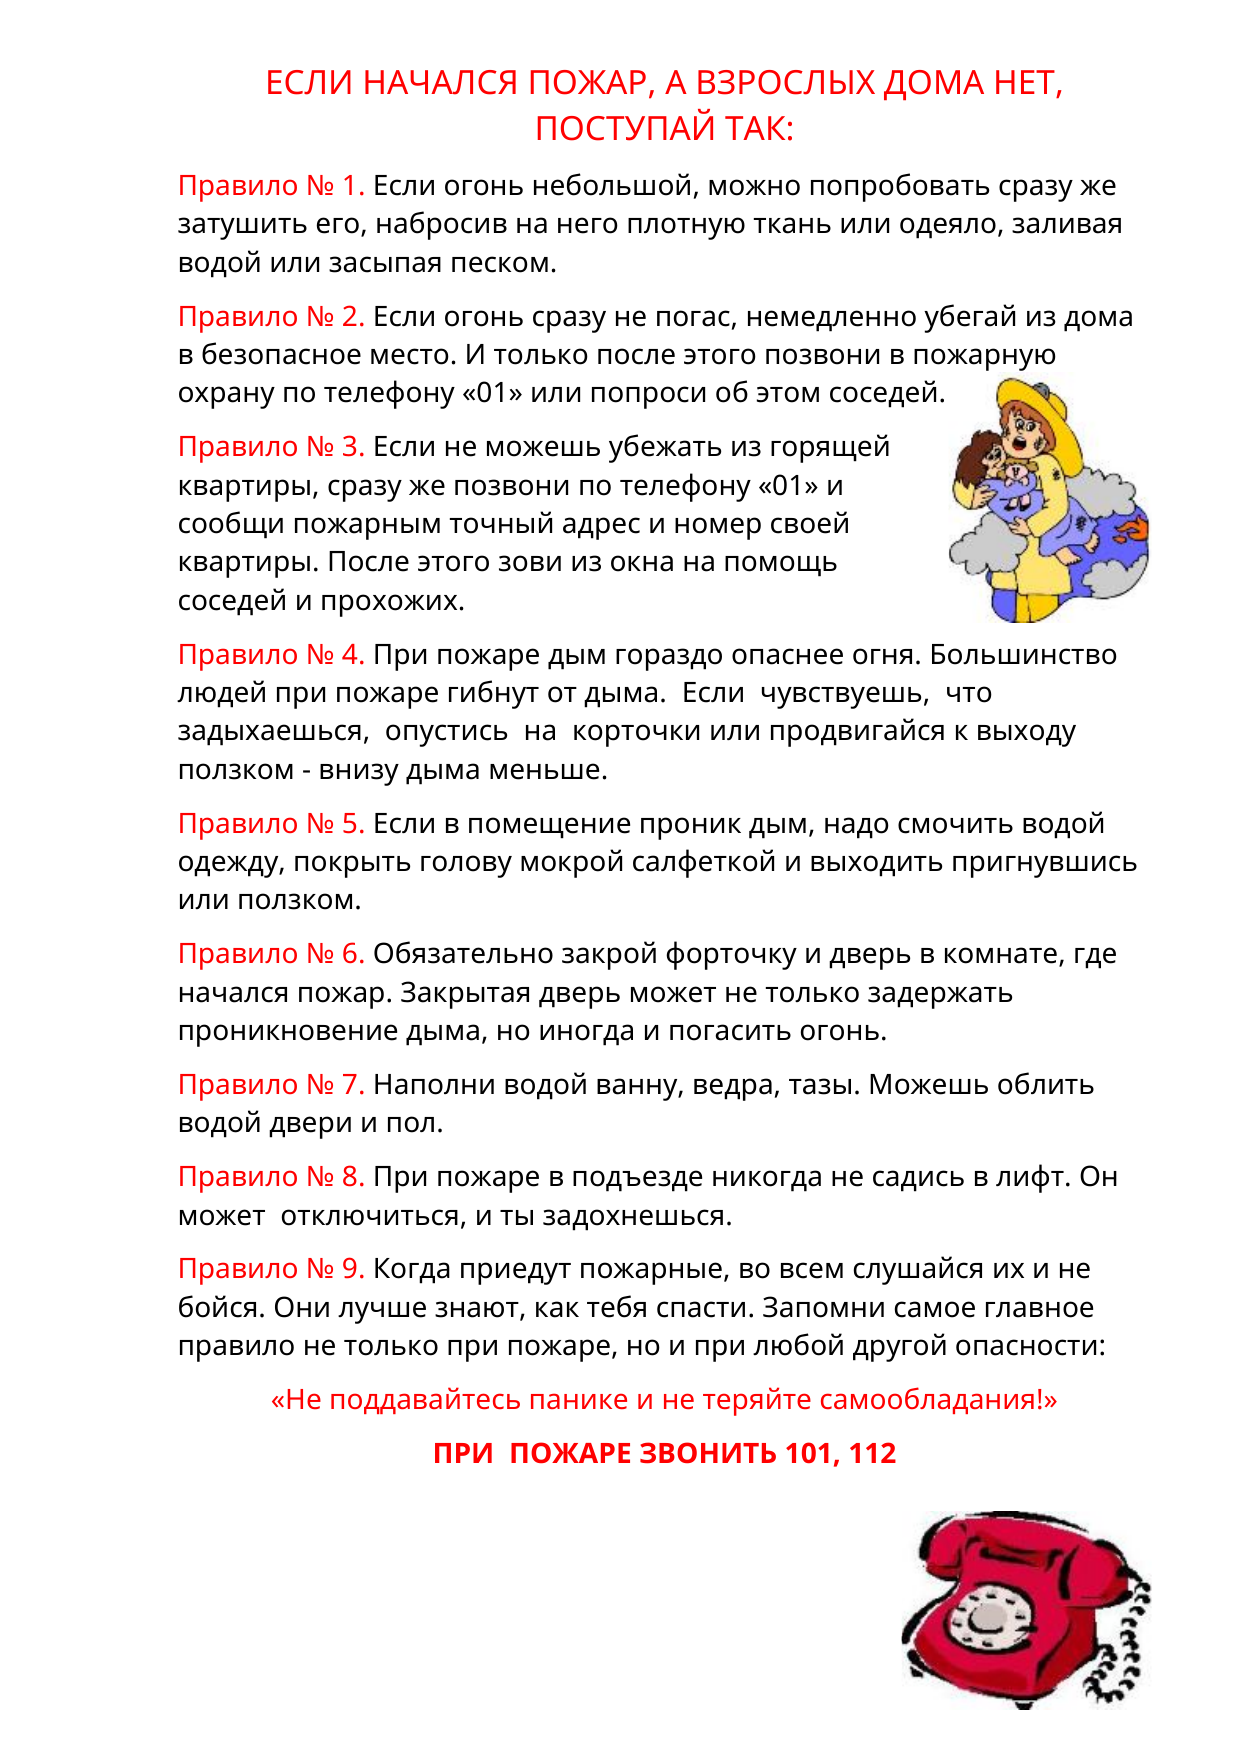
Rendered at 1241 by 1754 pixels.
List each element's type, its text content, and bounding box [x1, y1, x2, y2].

text Правило № 5. Если в помещение проник дым, надо смочить водой одежду, покрыть голову мокрой салфеткой и выходить пригнувшись или ползком. [177, 803, 1152, 918]
text Правило № 3. Если не можешь убежать из горящей квартиры, сразу же позвони по телефону «01» и сообщи пожарным точный адрес и номер своей квартиры. После этого зови из окна на помощь соседей и прохожих. [177, 427, 948, 618]
text Правило № 7. Наполни водой ванну, ведра, тазы. Можешь облить водой двери и пол. [177, 1064, 1152, 1141]
picture [901, 1511, 1152, 1710]
text Правило № 4. При пожаре дым гораздо опаснее огня. Большинство людей при пожаре гибнут от дыма. Если чувствуешь, что задыхаешься, опустись на корточки или продвигайся к выходу ползком - внизу дыма меньше. [177, 634, 1152, 787]
text Правило № 9. Когда приедут пожарные, во всем слушайся их и не бойся. Они лучше знают, как тебя спасти. Запомни самое главное правило не только при пожаре, но и при любой другой опасности: [177, 1249, 1152, 1364]
text Правило № 6. Обязательно закрой форточку и дверь в комнате, где начался пожар. Закрытая дверь может не только задержать проникновение дыма, но иногда и погасить огонь. [177, 934, 1152, 1049]
text Правило № 2. Если огонь сразу не погас, немедленно убегай из дома в безопасное место. И только после этого позвони в пожарную охрану по телефону «01» или попроси об этом соседей. [177, 296, 1152, 411]
text «Не поддавайтесь панике и не теряйте самообладания!» [177, 1379, 1152, 1418]
text Правило № 8. При пожаре в подъезде никогда не садись в лифт. Он может отключиться, и ты задохнешься. [177, 1157, 1152, 1233]
text Правило № 1. Если огонь небольшой, можно попробовать сразу же затушить его, набросив на него плотную ткань или одеяло, заливая водой или засыпая песком. [177, 166, 1152, 281]
text ЕСЛИ НАЧАЛСЯ ПОЖАР, А ВЗРОСЛЫХ ДОМА НЕТ, ПОСТУПАЙ ТАК: [177, 59, 1152, 150]
picture [948, 372, 1152, 623]
text ПРИ ПОЖАРЕ ЗВОНИТЬ 101, 112 [177, 1433, 1152, 1472]
